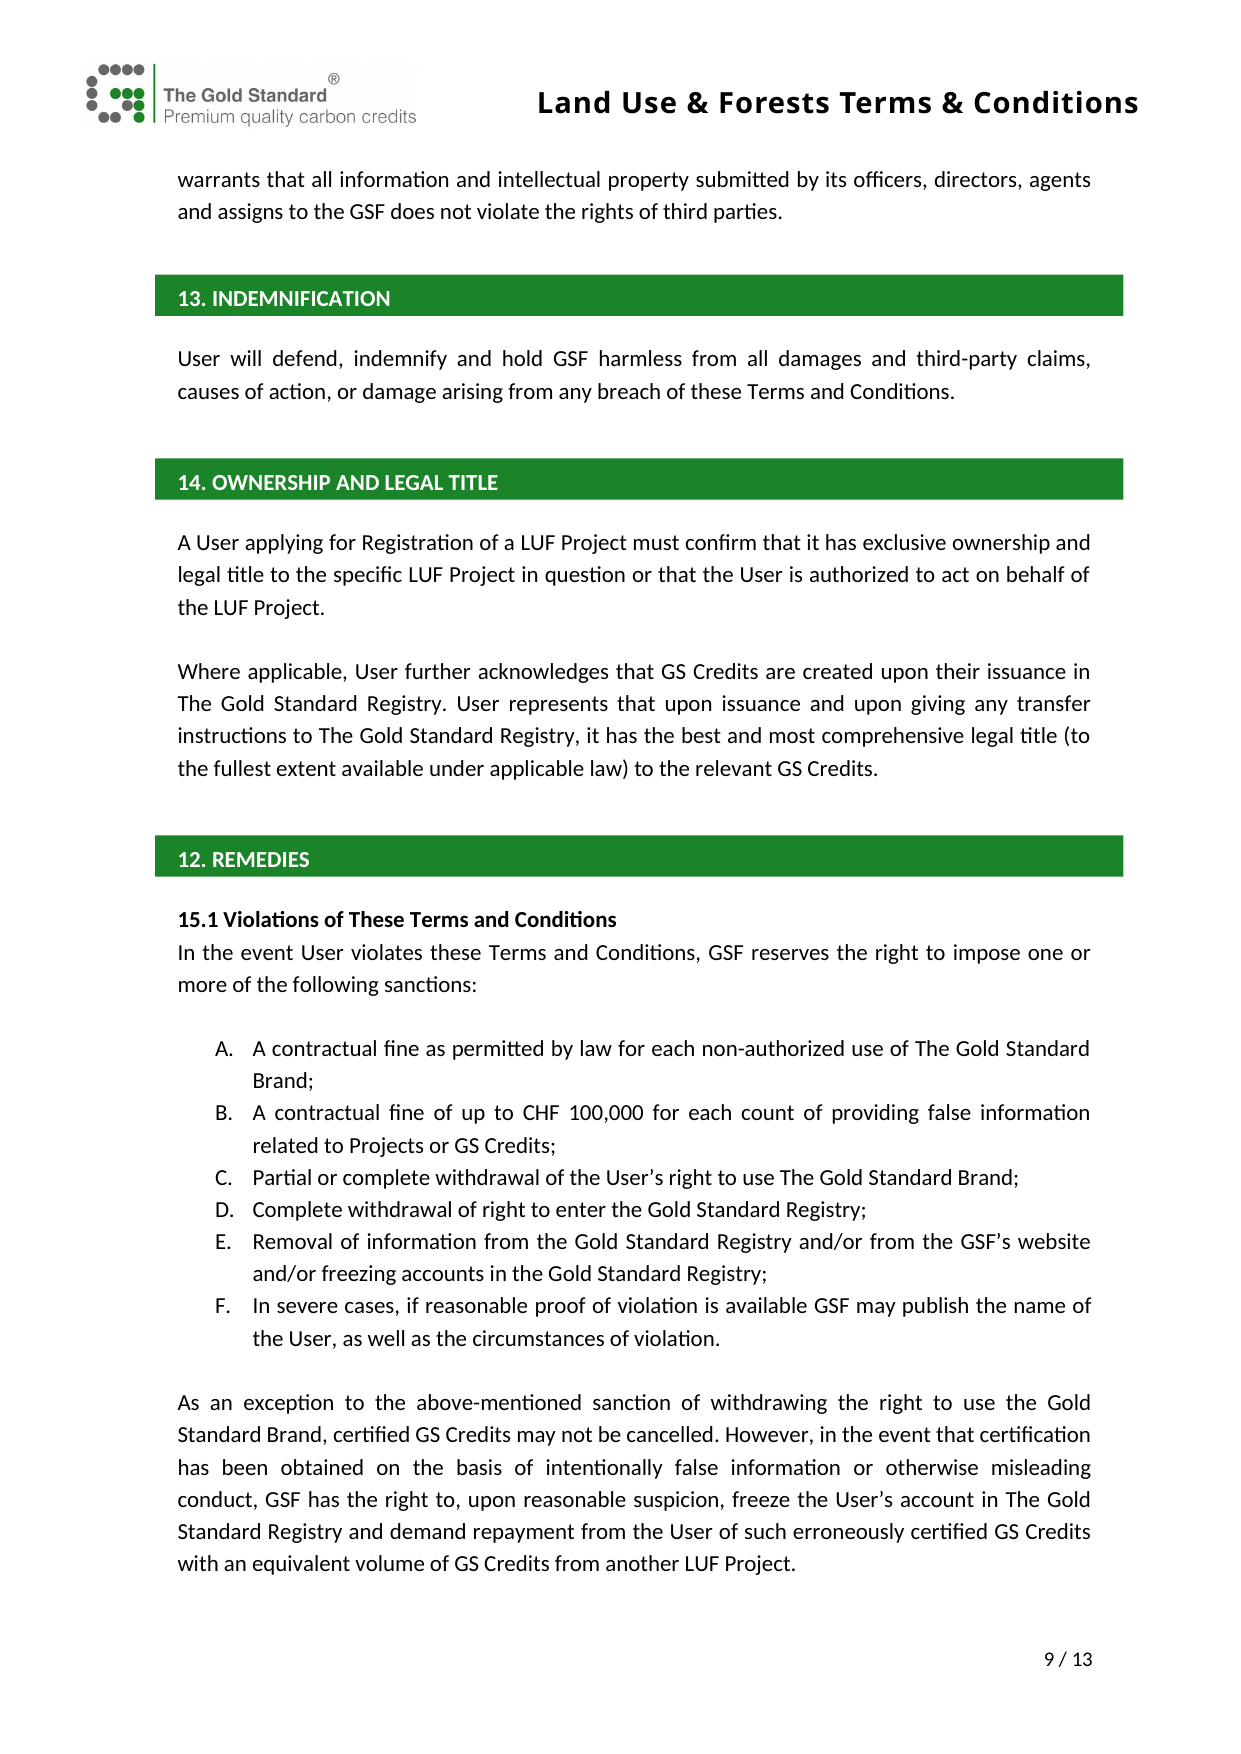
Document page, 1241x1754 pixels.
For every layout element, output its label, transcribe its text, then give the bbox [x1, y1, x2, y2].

text 13. INDEMNIFICATION [177, 257, 1093, 312]
list A contractual fine as permitted by law for each non-authorized use of The Gold Standard Brand; [215, 1034, 1093, 1094]
text As an exception to the above-mentioned sanction of withdrawing the right to use the Gold Standard Brand, certified GS Credits may not be cancelled. However, in the event that certification has been obtained on the basis of intentionally false information or otherwise misleading conduct, GSF has the right to, upon reasonable suspicion, freeze the User’s account in The Gold Standard Registry and demand repayment from the User of such erroneously certified GS Credits with an equivalent volume of GS Credits from another LUF Project. [177, 1388, 1093, 1577]
text User will defend, indemnify and hold GSF harmless from all damages and third-party claims, causes of action, or damage arising from any breach of these Terms and Conditions. [177, 344, 1093, 405]
text 14. OWNERSHIP AND LEGAL TITLE [177, 441, 1093, 496]
text A User applying for Registration of a LUF Project must confirm that it has exclusive ownership and legal title to the specific LUF Project in question or that the User is authorized to act on behalf of the LUF Project. [177, 528, 1093, 621]
list A contractual fine of up to CHF 100,000 for each count of providing false information related to Projects or GS Credits; [215, 1098, 1093, 1159]
text 15.1 Violations of These Terms and Conditions [177, 905, 1093, 933]
text 12. REMEDIES [177, 818, 1093, 873]
picture [81, 60, 1203, 162]
text In the event User violates these Terms and Conditions, GSF reserves the right to impose one or more of the following sanctions: [177, 938, 1093, 998]
list In severe cases, if reasonable proof of violation is available GSF may publish the name of the User, as well as the circumstances of violation. [215, 1292, 1093, 1352]
list Partial or complete withdrawal of the User’s right to use The Gold Standard Brand; [215, 1163, 1093, 1191]
list Removal of information from the Gold Standard Registry and/or from the GSF’s website and/or freezing accounts in the Gold Standard Registry; [215, 1227, 1093, 1287]
text Where applicable, User further acknowledges that GS Credits are created upon their issuance in The Gold Standard Registry. User represents that upon issuance and upon giving any transfer instructions to The Gold Standard Registry, it has the best and most comprehensive legal title (to the fullest extent available under applicable law) to the relevant GS Credits. [177, 657, 1093, 782]
list Complete withdrawal of right to enter the Gold Standard Registry; [215, 1195, 1093, 1223]
